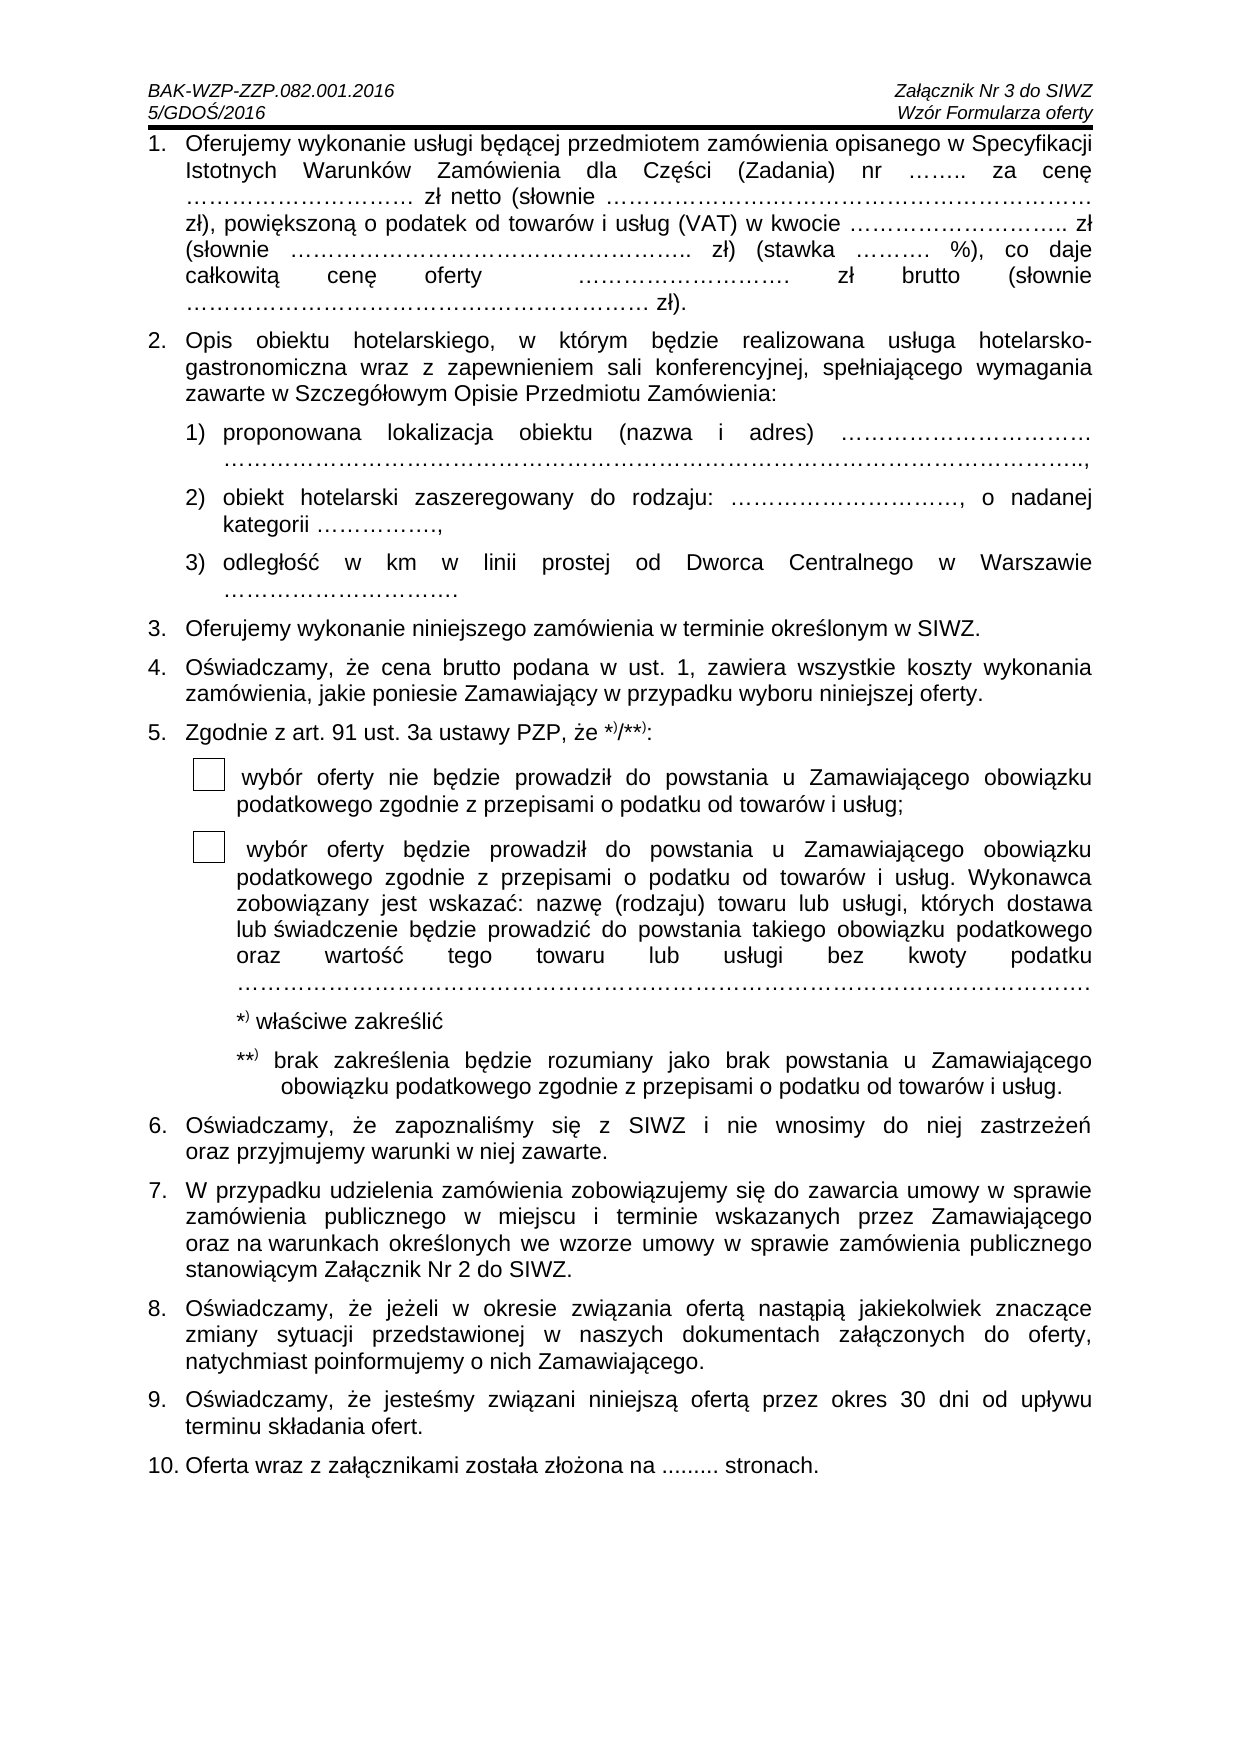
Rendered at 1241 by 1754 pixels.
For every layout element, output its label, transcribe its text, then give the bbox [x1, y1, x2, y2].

list W przypadku udzielenia zamówienia zobowiązujemy się do zawarcia umowy w sprawie zamówienia publicznego w miejscu i terminie wskazanych przez Zamawiającego oraz na warunkach określonych we wzorze umowy w sprawie zamówienia publicznego stanowiącym Załącznik Nr 2 do SIWZ. [148, 1177, 1093, 1282]
text *) właściwe zakreślić [236, 1008, 1093, 1034]
list Oświadczamy, że jesteśmy związani niniejszą ofertą przez okres 30 dni od upływu terminu składania ofert. [148, 1386, 1093, 1439]
list Opis obiektu hotelarskiego, w którym będzie realizowana usługa hotelarsko-gastronomiczna wraz z zapewnieniem sali konferencyjnej, spełniającego wymagania zawarte w Szczegółowym Opisie Przedmiotu Zamówienia: [148, 327, 1093, 406]
text **) brak zakreślenia będzie rozumiany jako brak powstania u Zamawiającego obowiązku podatkowego zgodnie z przepisami o podatku od towarów i usług. [236, 1047, 1093, 1099]
list obiekt hotelarski zaszeregowany do rodzaju: …………………………, o nadanej kategorii ……………., [185, 484, 1093, 537]
list Oferta wraz z załącznikami została złożona na ......... stronach. [148, 1452, 1093, 1478]
list proponowana lokalizacja obiektu (nazwa i adres) …………………………… ………………………………………………………………………………………………….., [185, 419, 1093, 472]
list Oświadczamy, że zapoznaliśmy się z SIWZ i nie wnosimy do niej zastrzeżeń oraz przyjmujemy warunki w niej zawarte. [148, 1112, 1093, 1164]
list Zgodnie z art. 91 ust. 3a ustawy PZP, że *)/**): [148, 719, 1093, 745]
text wybór oferty będzie prowadził do powstania u Zamawiającego obowiązku podatkowego zgodnie z przepisami o podatku od towarów i usług. Wykonawca zobowiązany jest wskazać: nazwę (rodzaju) towaru lub usługi, których dostawa lub świadczenie będzie prowadzić do powstania takiego obowiązku podatkowego oraz wartość tego towaru lub usługi bez kwoty podatku …………………………………………………………………………………………………. [192, 830, 1093, 995]
text wybór oferty nie będzie prowadził do powstania u Zamawiającego obowiązku podatkowego zgodnie z przepisami o podatku od towarów i usług; [192, 757, 1093, 817]
list Oświadczamy, że jeżeli w okresie związania ofertą nastąpią jakiekolwiek znaczące zmiany sytuacji przedstawionej w naszych dokumentach załączonych do oferty, natychmiast poinformujemy o nich Zamawiającego. [148, 1295, 1093, 1374]
list Oferujemy wykonanie usługi będącej przedmiotem zamówienia opisanego w Specyfikacji Istotnych Warunków Zamówienia dla Części (Zadania) nr …….. za cenę ………………………… zł netto (słownie ………………….…………………………………… zł), powiększoną o podatek od towarów i usług (VAT) w kwocie ……………………….. zł (słownie …………………………………………….. zł) (stawka ………. %), co daje całkowitą cenę oferty ………………………. zł brutto (słownie ………………………………….………………… zł). [148, 130, 1093, 315]
list odległość w km w linii prostej od Dworca Centralnego w Warszawie …………………………. [185, 549, 1093, 602]
list Oferujemy wykonanie niniejszego zamówienia w terminie określonym w SIWZ. [148, 614, 1093, 641]
list Oświadczamy, że cena brutto podana w ust. 1, zawiera wszystkie koszty wykonania zamówienia, jakie poniesie Zamawiający w przypadku wyboru niniejszej oferty. [148, 653, 1093, 706]
